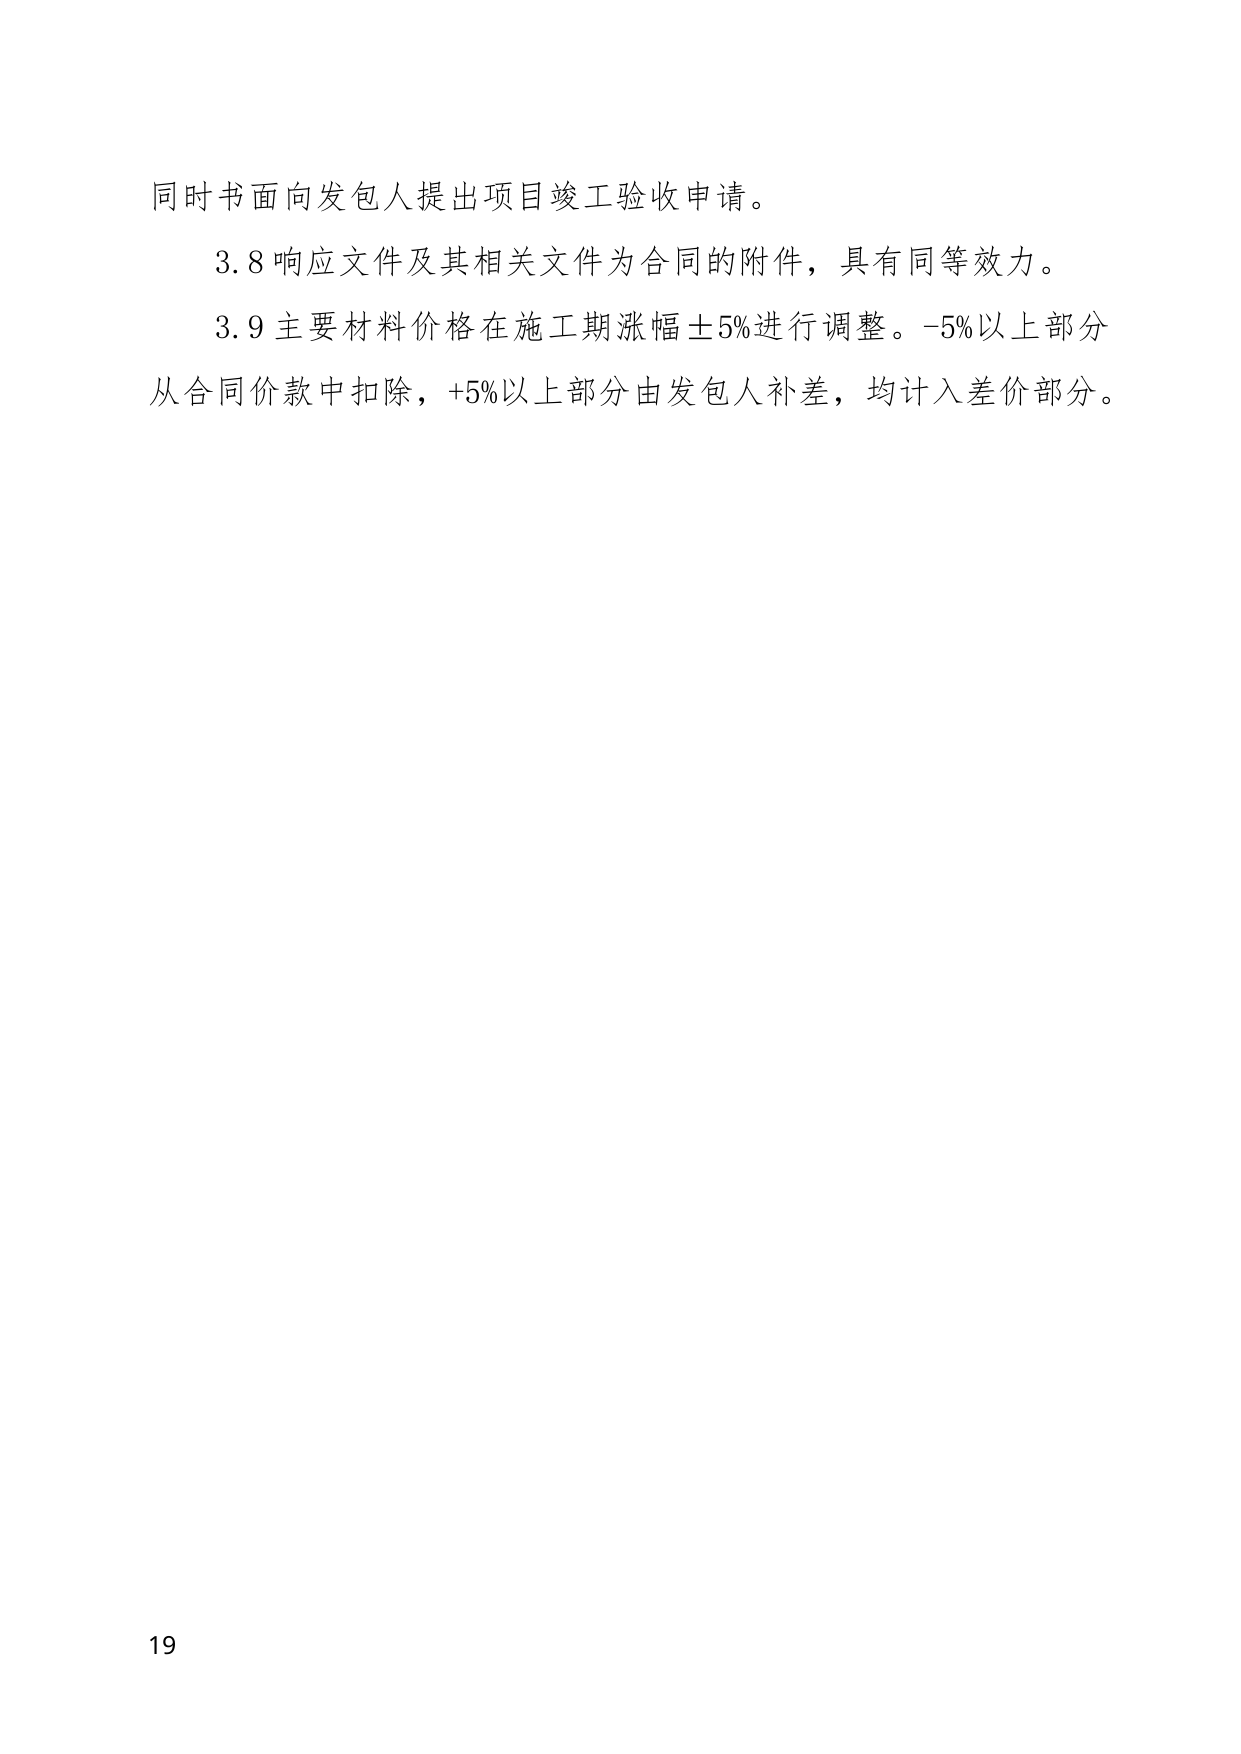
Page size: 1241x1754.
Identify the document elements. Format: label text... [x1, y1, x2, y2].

text 3.8响应文件及其相关文件为合同的附件，具有同等效力。 [148, 227, 1110, 292]
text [148, 162, 1110, 227]
text 3.9主要材料价格在施工期涨幅±5%进行调整。-5%以上部分从合同价款中扣除，+5%以上部分由发包人补差，均计入差价部分。 [148, 292, 1110, 422]
